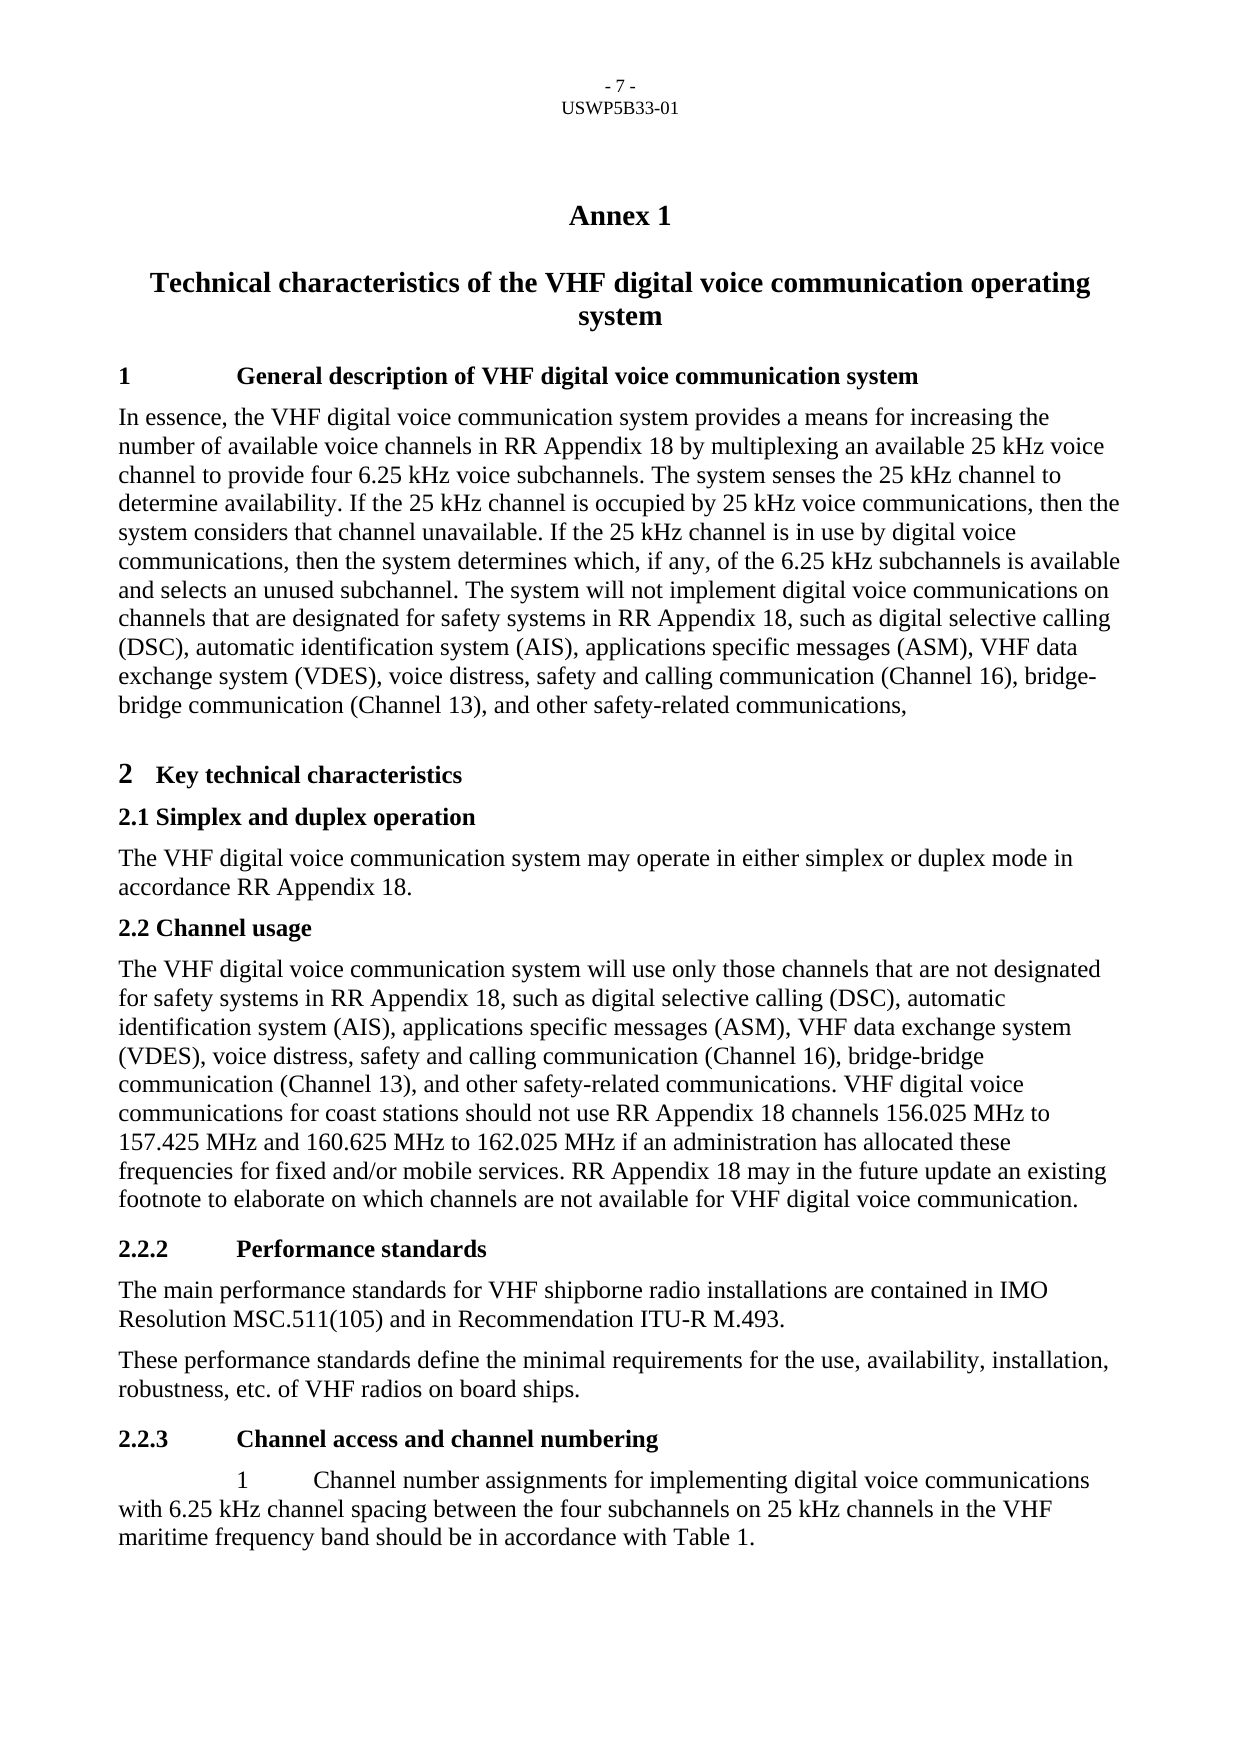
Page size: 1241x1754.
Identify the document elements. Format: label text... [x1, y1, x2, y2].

subtitle 1 General description of VHF digital voice communication system [118, 361, 1122, 390]
text In essence, the VHF digital voice communication system provides a means for increasing the number of available voice channels in RR Appendix 18 by multiplexing an available 25 kHz voice channel to provide four 6.25 kHz voice subchannels. The system senses the 25 kHz channel to determine availability. If the 25 kHz channel is occupied by 25 kHz voice communications, then the system considers that channel unavailable. If the 25 kHz channel is in use by digital voice communications, then the system determines which, if any, of the 6.25 kHz subchannels is available and selects an unused subchannel. The system will not implement digital voice communications on channels that are designated for safety systems in RR Appendix 18, such as digital selective calling (DSC), automatic identification system (AIS), applications specific messages (ASM), VHF data exchange system (VDES), voice distress, safety and calling communication (Channel 16), bridge-bridge communication (Channel 13), and other safety-related communications, [118, 402, 1122, 718]
title Key technical characteristics [118, 756, 1122, 789]
text The main performance standards for VHF shipborne radio installations are contained in IMO Resolution MSC.511(105) and in Recommendation ITU-R M.493. [118, 1275, 1122, 1333]
title Annex 1 Technical characteristics of the VHF digital voice communication operating system [118, 198, 1122, 332]
text 2.1 Simplex and duplex operation [118, 802, 1122, 831]
text 1 Channel number assignments for implementing digital voice communications with 6.25 kHz channel spacing between the four subchannels on 25 kHz channels in the VHF maritime frequency band should be in accordance with Table 1. [118, 1465, 1122, 1551]
subtitle 2.2.2 Performance standards [118, 1234, 1122, 1263]
text The VHF digital voice communication system will use only those channels that are not designated for safety systems in RR Appendix 18, such as digital selective calling (DSC), automatic identification system (AIS), applications specific messages (ASM), VHF data exchange system (VDES), voice distress, safety and calling communication (Channel 16), bridge-bridge communication (Channel 13), and other safety-related communications. VHF digital voice communications for coast stations should not use RR Appendix 18 channels 156.025 MHz to 157.425 MHz and 160.625 MHz to 162.025 MHz if an administration has allocated these frequencies for fixed and/or mobile services. RR Appendix 18 may in the future update an existing footnote to elaborate on which channels are not available for VHF digital voice communication. [118, 954, 1122, 1213]
text The VHF digital voice communication system may operate in either simplex or duplex mode in accordance RR Appendix 18. [118, 843, 1122, 901]
subtitle 2.2.3 Channel access and channel numbering [118, 1424, 1122, 1452]
text 2.2 Channel usage [118, 913, 1122, 942]
text These performance standards define the minimal requirements for the use, availability, installation, robustness, etc. of VHF radios on board ships. [118, 1345, 1122, 1403]
